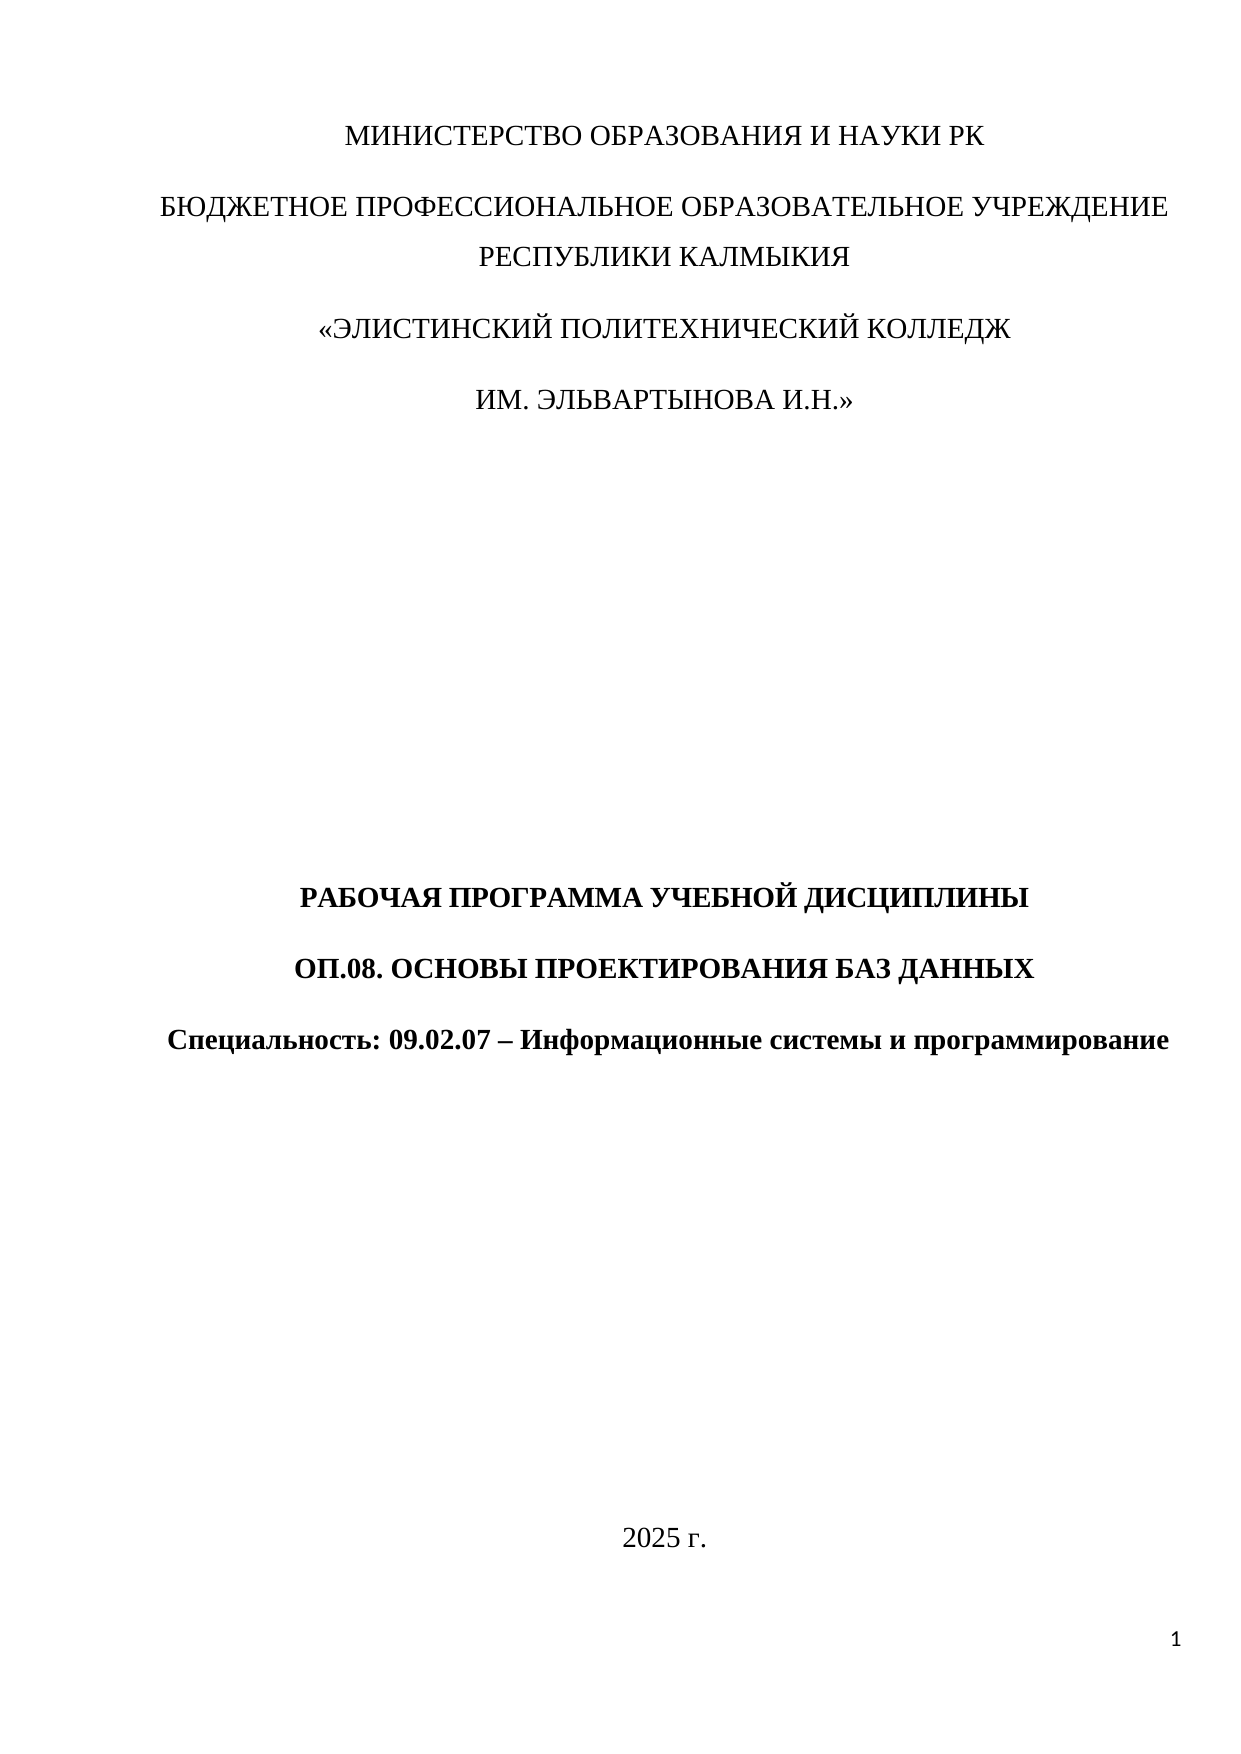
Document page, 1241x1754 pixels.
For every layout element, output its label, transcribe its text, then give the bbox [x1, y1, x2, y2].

text «эЛИСТИНСКИЙ ПОЛИТЕХНИЧЕСКИЙ КОЛЛЕДЖ [148, 311, 1181, 344]
text министерство образования и науки рк [148, 118, 1181, 152]
text 2025 г. [148, 1520, 1181, 1554]
text им. эльвартынова и.н.» [148, 382, 1181, 415]
text Специальность: 09.02.07 – Информационные системы и программирование [148, 1022, 1181, 1056]
text РАБОЧАЯ ПРОГРАММА УЧЕБНОЙ ДИСЦИПЛИНЫ [148, 880, 1181, 913]
text Бюджетное ПРОФЕССИОНАЛЬНОЕ образовательное учреждение РЕСПУБЛИКи КАЛМЫКИя [148, 189, 1181, 273]
text ОП.08. ОСНОВЫ ПРОЕКТИРОВАНИЯ БАЗ ДАННЫХ [148, 951, 1181, 984]
